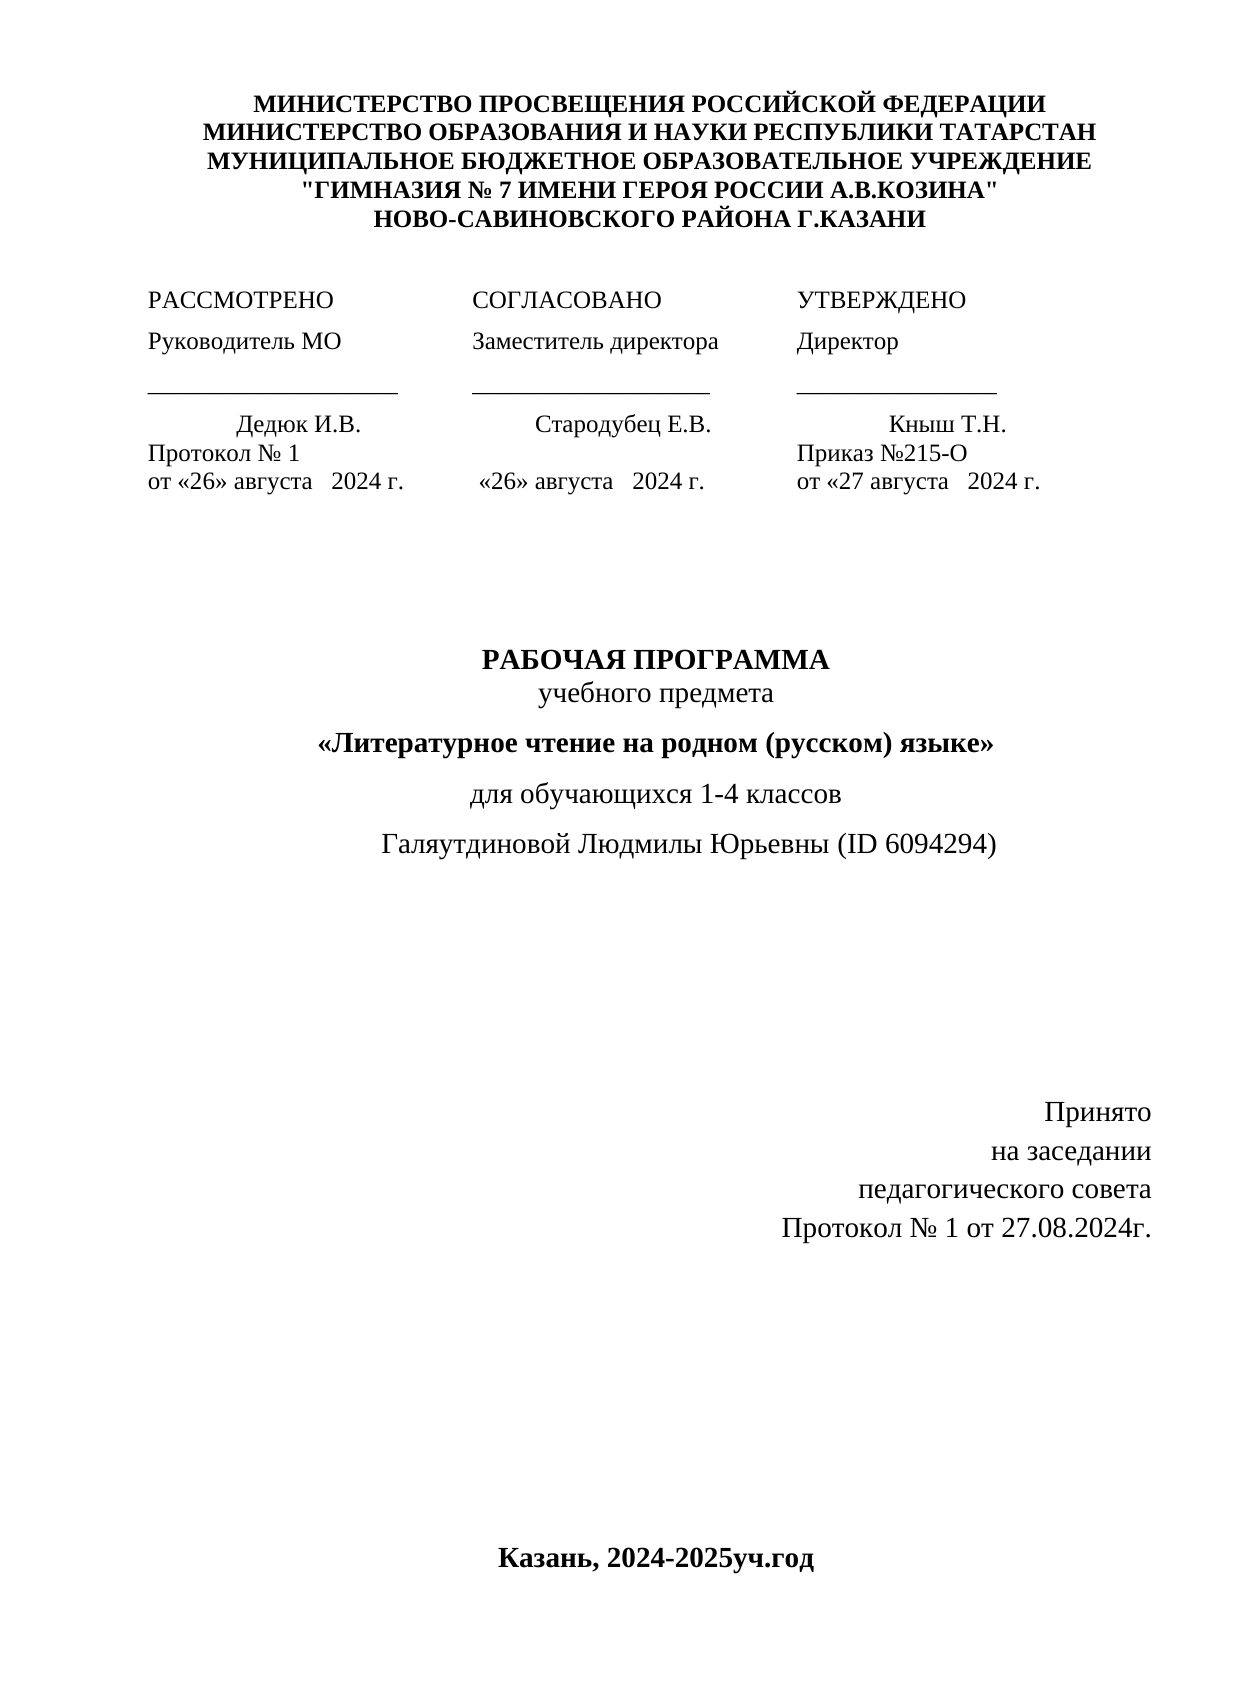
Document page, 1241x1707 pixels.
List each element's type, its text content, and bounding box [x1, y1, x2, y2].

table_header СОГЛАСОВАНО Заместитель директора ___________________ Стародубец Е.В. «26» августа 2024 г. [461, 285, 785, 536]
text ‌МУНИЦИПАЛЬНОЕ БЮДЖЕТНОЕ ОБРАЗОВАТЕЛЬНОЕ УЧРЕЖДЕНИЕ "ГИМНАЗИЯ № 7 ИМЕНИ ГЕРОЯ РОССИИ А.В.КОЗИНА" [148, 146, 1152, 204]
text учебного предмета [160, 675, 1152, 709]
text на заседании [160, 1133, 1152, 1167]
text МИНИСТЕРСТВО ПРОСВЕЩЕНИЯ РОССИЙСКОЙ ФЕДЕРАЦИИ [148, 89, 1152, 117]
table_header РАССМОТРЕНО Руководитель МО ____________________ Дедюк И.В. Протокол № 1 от «26» августа 2024 г. [136, 285, 461, 536]
table_header УТВЕРЖДЕНО Директор ________________ Кныш Т.Н. Приказ №215-О от «27 августа 2024 г. [785, 285, 1110, 536]
text Казань,‌ 2024-2025уч.год‌ [160, 1540, 1152, 1573]
text Протокол № 1 от 27.08.2024г. [160, 1210, 1152, 1244]
text педагогического совета [160, 1172, 1152, 1205]
text РАБОЧАЯ ПРОГРАММА [160, 642, 1152, 675]
text ‌МИНИСТЕРСТВО ОБРАЗОВАНИЯ И НАУКИ РЕСПУБЛИКИ ТАТАРСТАН‌‌ [148, 117, 1152, 146]
text НОВО-САВИНОВСКОГО РАЙОНА Г.КАЗАНИ‌​ [148, 204, 1152, 232]
text для обучающихся 1-4 классов [160, 776, 1152, 809]
text Галяутдиновой Людмилы Юрьевны (ID 6094294) [148, 826, 1152, 860]
text Принято [160, 1094, 1152, 1128]
text «Литературное чтение на родном (русском) языке» [160, 726, 1152, 759]
